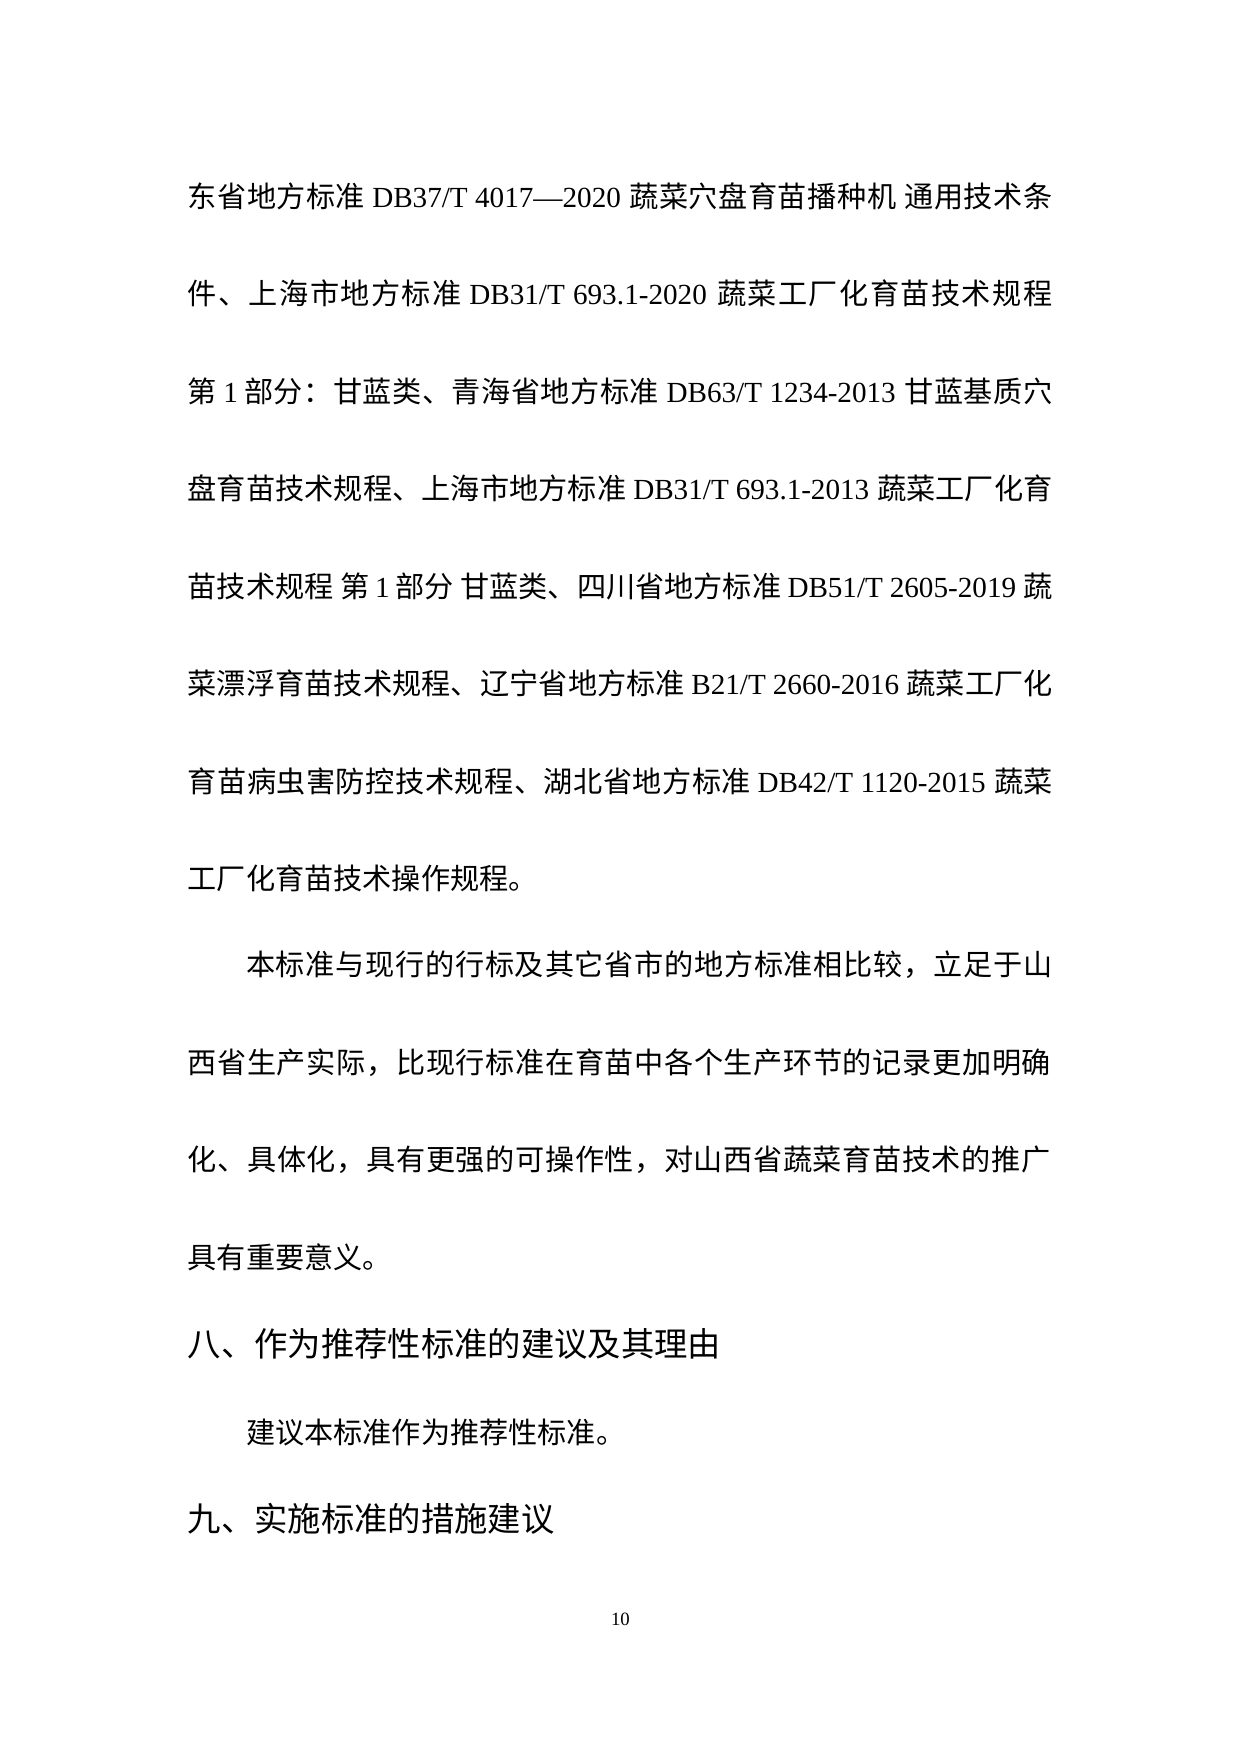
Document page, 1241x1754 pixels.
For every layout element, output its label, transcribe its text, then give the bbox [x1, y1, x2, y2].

text 八、作为推荐性标准的建议及其理由 [187, 1309, 1053, 1374]
text 本标准与现行的行标及其它省市的地方标准相比较，立足于山西省生产实际，比现行标准在育苗中各个生产环节的记录更加明确化、具体化，具有更强的可操作性，对山西省蔬菜育苗技术的推广具有重要意义。 [187, 931, 1053, 1288]
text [187, 162, 1053, 909]
text 建议本标准作为推荐性标准。 [187, 1398, 1053, 1463]
text 九、实施标准的措施建议 [187, 1484, 1053, 1549]
